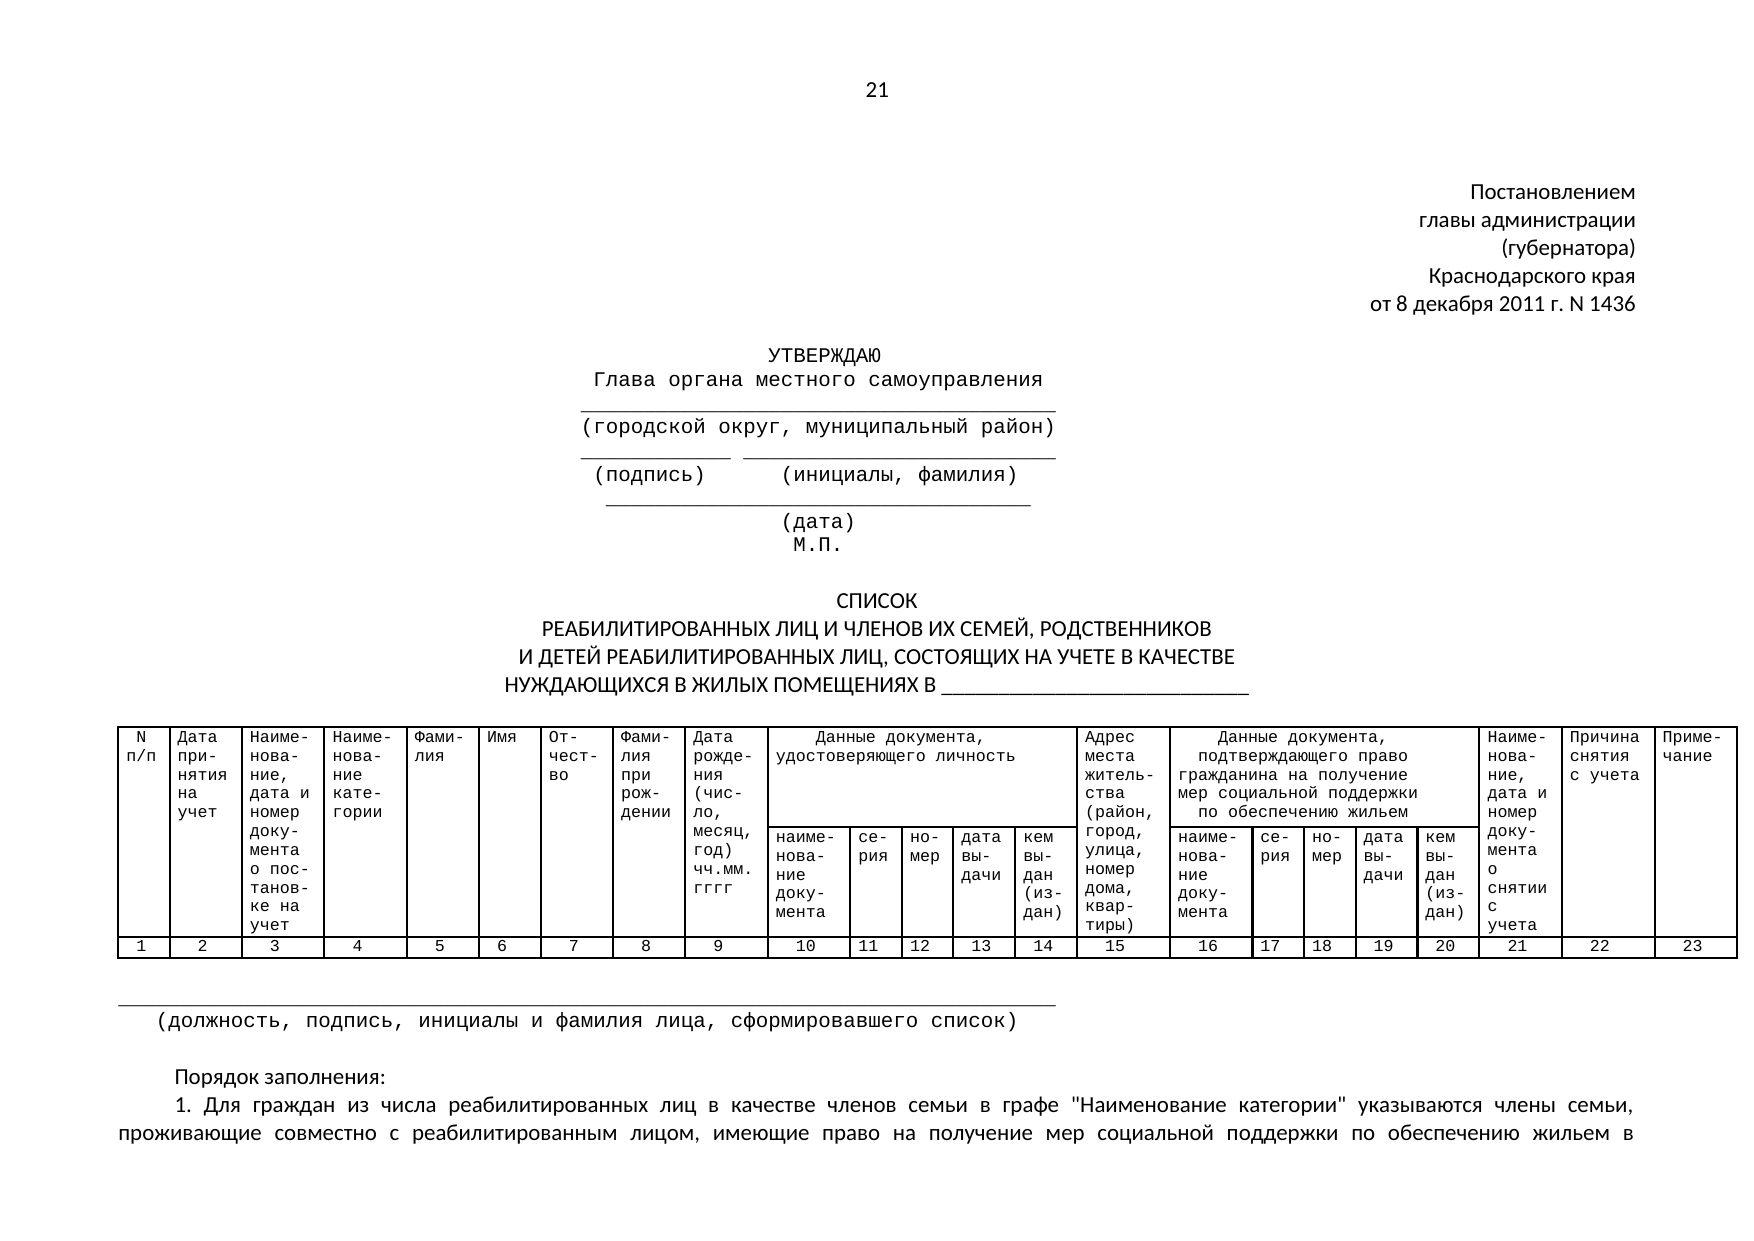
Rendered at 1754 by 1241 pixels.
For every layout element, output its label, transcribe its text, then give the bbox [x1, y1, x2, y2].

text ______________________________________ [118, 393, 1636, 416]
table_cell 13 [954, 938, 1014, 957]
table_cell наиме- нова- ние доку- мента [769, 828, 849, 936]
table_cell 11 [851, 938, 901, 957]
table_header Приме- чание [1656, 728, 1736, 936]
text РЕАБИЛИТИРОВАННЫХ ЛИЦ И ЧЛЕНОВ ИХ СЕМЕЙ, РОДСТВЕННИКОВ [118, 614, 1636, 642]
table_cell 2 [171, 938, 241, 957]
table_cell 17 [1254, 938, 1303, 957]
table_cell кем вы- дан (из- дан) [1419, 828, 1478, 936]
table_cell 8 [614, 938, 684, 957]
text __________________________________ [118, 487, 1636, 511]
table_cell 7 [542, 938, 612, 957]
text НУЖДАЮЩИХСЯ В ЖИЛЫХ ПОМЕЩЕНИЯХ В ___________________________ [118, 670, 1636, 698]
table_cell наиме- нова- ние доку- мента [1171, 828, 1251, 936]
table_cell 3 [243, 938, 323, 957]
table_header Наиме- нова- ние, дата и номер доку- мента о пос- танов- ке на учет [243, 728, 323, 936]
table_cell 16 [1171, 938, 1251, 957]
text (губернатора) [118, 233, 1636, 261]
text Краснодарского края [118, 261, 1636, 289]
table_header Наиме- нова- ние кате- гории [325, 728, 406, 936]
text СПИСОК [118, 586, 1636, 614]
table_cell се- рия [1254, 828, 1303, 936]
table_cell 19 [1357, 938, 1416, 957]
table_header Фами- лия [408, 728, 478, 936]
table_cell кем вы- дан (из- дан) [1016, 828, 1076, 936]
table_cell но- мер [1305, 828, 1355, 936]
table_header От- чест- во [542, 728, 612, 936]
text М.П. [118, 534, 1636, 558]
table_cell 6 [480, 938, 540, 957]
table_cell 10 [769, 938, 849, 957]
table_header N п/п [119, 728, 169, 936]
table_cell 21 [1480, 938, 1561, 957]
text ___________________________________________________________________________ [118, 987, 1636, 1010]
text главы администрации [118, 205, 1636, 233]
text (дата) [118, 511, 1636, 534]
text (городской округ, муниципальный район) [118, 416, 1636, 440]
table_header Имя [480, 728, 540, 936]
table_cell 18 [1305, 938, 1355, 957]
table_cell 20 [1419, 938, 1478, 957]
table_cell 9 [686, 938, 767, 957]
table_cell 4 [325, 938, 406, 957]
table_header Данные документа, удостоверяющего личность [769, 728, 1076, 826]
table_header Фами- лия при рож- дении [614, 728, 684, 936]
table_header Причина снятия с учета [1563, 728, 1654, 936]
text от 8 декабря 2011 г. N 1436 [118, 289, 1636, 317]
table_cell 15 [1078, 938, 1169, 957]
table_header Дата при- нятия на учет [171, 728, 241, 936]
table_cell 22 [1563, 938, 1654, 957]
text (должность, подпись, инициалы и фамилия лица, сформировавшего список) [118, 1010, 1636, 1034]
table_cell дата вы- дачи [1357, 828, 1416, 936]
text ____________ _________________________ [118, 440, 1636, 463]
table_cell 1 [119, 938, 169, 957]
table_header Наиме- нова- ние, дата и номер доку- мента о снятии с учета [1480, 728, 1561, 936]
table_cell 14 [1016, 938, 1076, 957]
text Постановлением [118, 177, 1636, 205]
text Порядок заполнения: [118, 1062, 1636, 1090]
table_cell 5 [408, 938, 478, 957]
text (подпись) (инициалы, фамилия) [118, 463, 1636, 487]
table_cell но- мер [903, 828, 952, 936]
text УТВЕРЖДАЮ [118, 345, 1636, 369]
text Глава органа местного самоуправления [118, 369, 1636, 393]
table_cell дата вы- дачи [954, 828, 1014, 936]
table_header Данные документа, подтверждающего право гражданина на получение мер социальной поддержки по обеспечению жильем [1171, 728, 1478, 826]
table_cell 23 [1656, 938, 1736, 957]
table_cell 12 [903, 938, 952, 957]
table_header Адрес места житель- ства (район, город, улица, номер дома, квар- тиры) [1078, 728, 1169, 936]
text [118, 1090, 1636, 1146]
text И ДЕТЕЙ РЕАБИЛИТИРОВАННЫХ ЛИЦ, СОСТОЯЩИХ НА УЧЕТЕ В КАЧЕСТВЕ [118, 642, 1636, 670]
table_cell се- рия [851, 828, 901, 936]
table_header Дата рожде- ния (чис- ло, месяц, год) чч.мм. гггг [686, 728, 767, 936]
